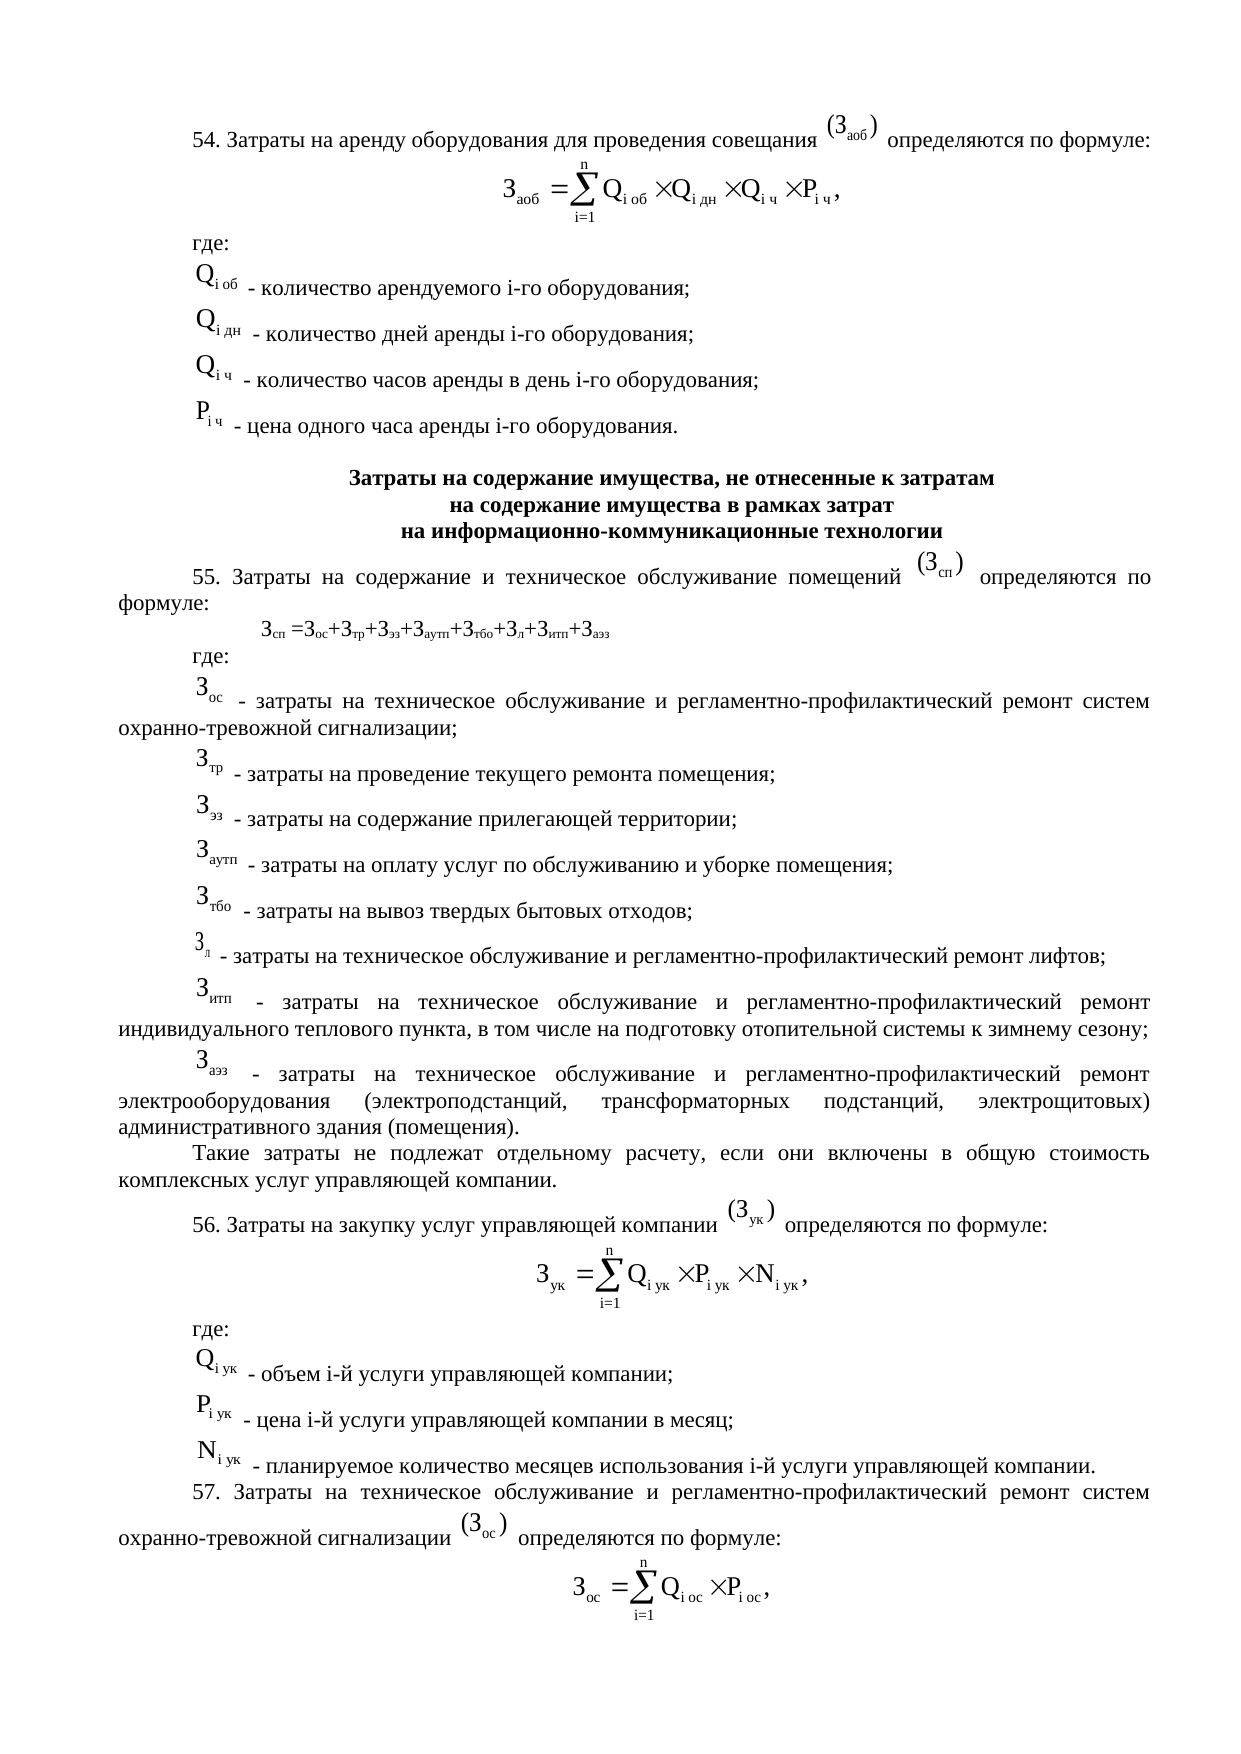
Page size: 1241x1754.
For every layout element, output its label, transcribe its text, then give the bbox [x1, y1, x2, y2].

text - количество часов аренды в день i-го оборудования; [118, 347, 1152, 392]
text Такие затраты не подлежат отдельному расчету, если они включены в общую стоимость комплексных услуг управляющей компании. [118, 1139, 1152, 1192]
text на информационно-коммуникационные технологии [118, 517, 1152, 543]
text где: [118, 642, 1152, 668]
text - затраты на содержание прилегающей территории; [118, 786, 1152, 832]
text - объем i-й услуги управляющей компании; [118, 1341, 1152, 1387]
text - цена одного часа аренды i-го оборудования. [118, 392, 1152, 438]
text 56. Затраты на закупку услуг управляющей компании определяются по формуле: [118, 1192, 1152, 1238]
text - затраты на оплату услуг по обслуживанию и уборке помещения; [118, 832, 1152, 877]
text на содержание имущества в рамках затрат [118, 491, 1152, 517]
text - затраты на вывоз твердых бытовых отходов; [118, 877, 1152, 923]
text - затраты на техническое обслуживание и регламентно-профилактический ремонт электрооборудования (электроподстанций, трансформаторных подстанций, электрощитовых) административного здания (помещения). [118, 1041, 1152, 1139]
text - затраты на техническое обслуживание и регламентно-профилактический ремонт систем охранно-тревожной сигнализации; [118, 668, 1152, 740]
text - затраты на проведение текущего ремонта помещения; [118, 740, 1152, 786]
text - затраты на техническое обслуживание и регламентно-профилактический ремонт индивидуального теплового пункта, в том числе на подготовку отопительной системы к зимнему сезону; [118, 969, 1152, 1041]
text Затраты на содержание имущества, не отнесенные к затратам [118, 464, 1152, 491]
text - планируемое количество месяцев использования i-й услуги управляющей компании. [118, 1432, 1152, 1478]
text 55. Затраты на содержание и техническое обслуживание помещений определяются по формуле: [118, 543, 1152, 616]
text - затраты на техническое обслуживание и регламентно-профилактический ремонт лифтов; [118, 923, 1152, 969]
text где: [118, 229, 1152, 255]
text - количество дней аренды i-го оборудования; [118, 301, 1152, 347]
text где: [118, 1314, 1152, 1341]
text Зсп =Зос+Зтр+Зэз+Заутп+Зтбо+Зл+Зитп+Заэз [118, 616, 1152, 642]
text - количество арендуемого i-го оборудования; [118, 255, 1152, 301]
text - цена i-й услуги управляющей компании в месяц; [118, 1387, 1152, 1432]
text 54. Затраты на аренду оборудования для проведения совещания определяются по формуле: [118, 106, 1152, 152]
text 57. Затраты на техническое обслуживание и регламентно-профилактический ремонт систем охранно-тревожной сигнализации определяются по формуле: [118, 1478, 1152, 1550]
